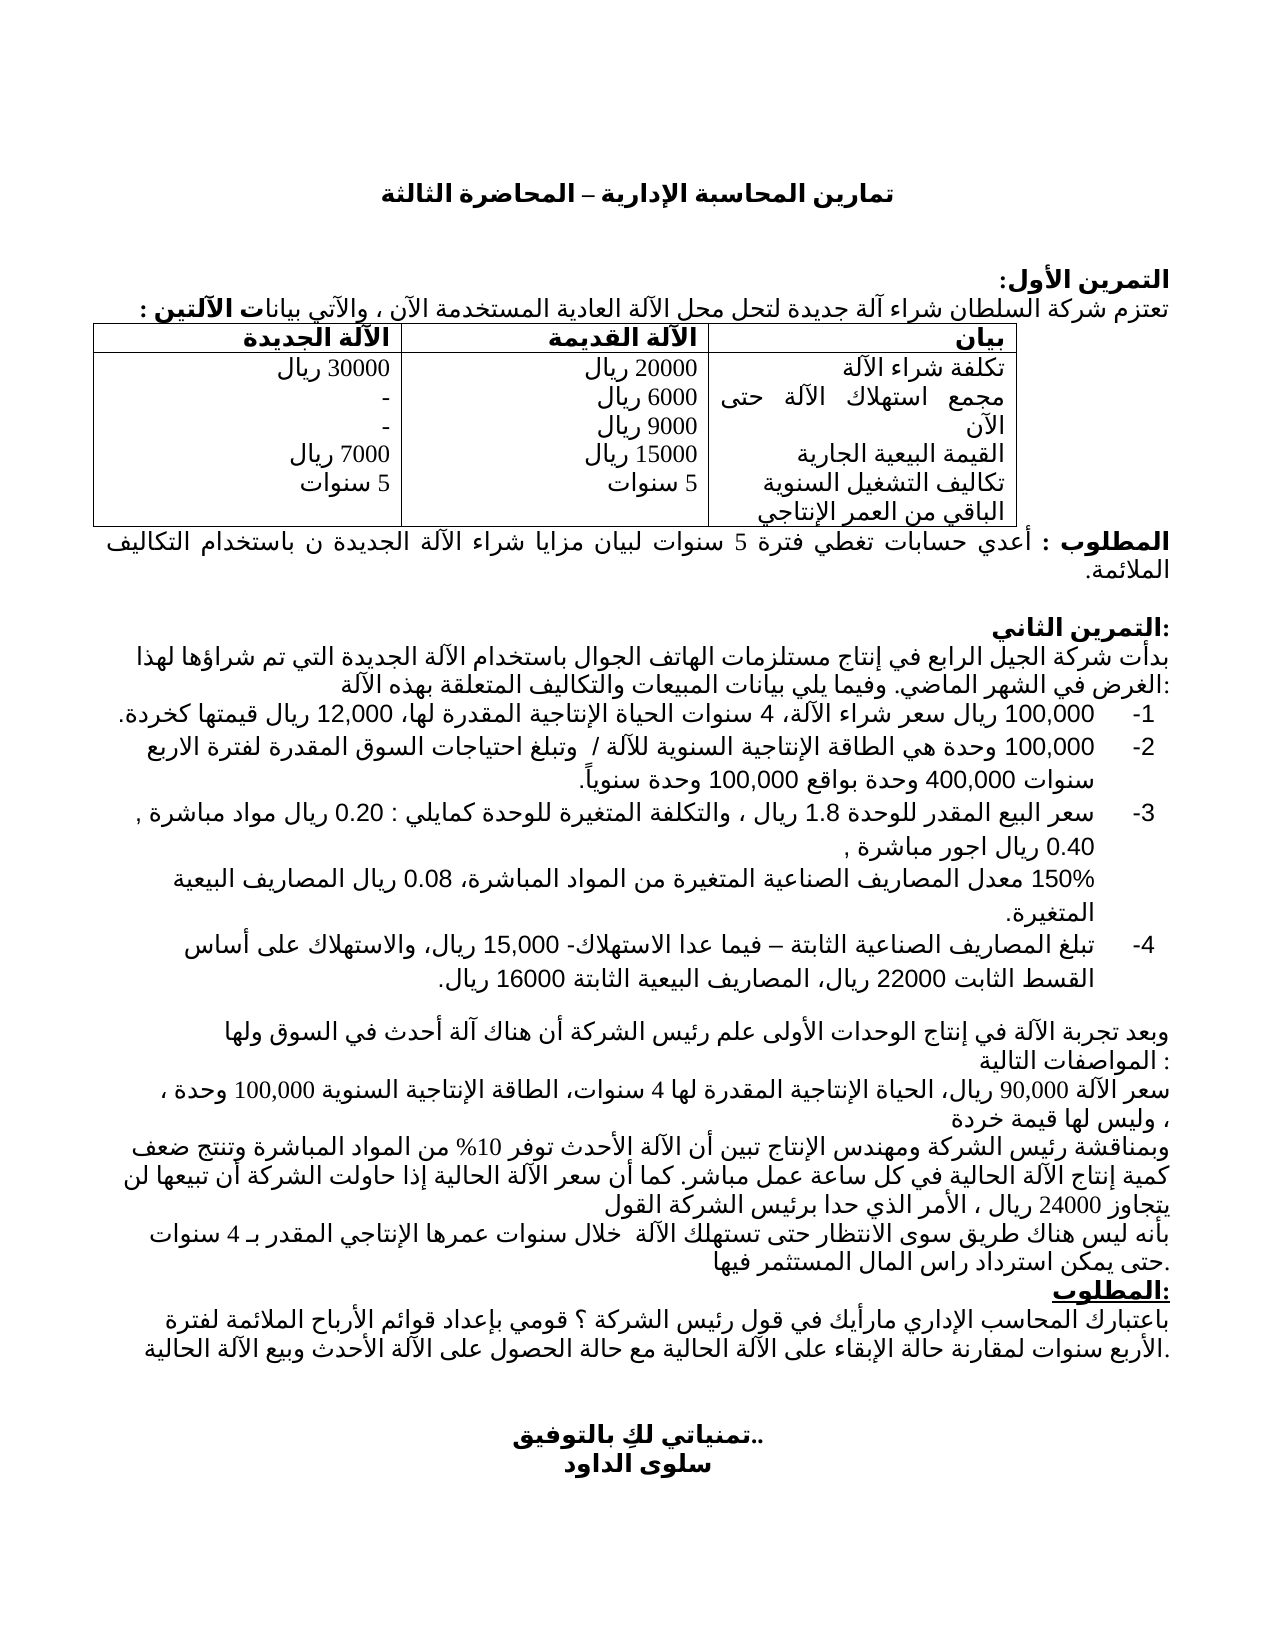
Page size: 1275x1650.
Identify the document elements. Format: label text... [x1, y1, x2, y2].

text تمنياتي لكِ بالتوفيق.. [105, 1420, 1170, 1449]
table_header بيان [709, 324, 1016, 352]
list تبلغ المصاريف الصناعية الثابتة – فيما عدا الاستهلاك- 15,000 ريال، والاستهلاك على أساس القسط الثابت 22000 ريال، المصاريف البيعية الثابتة 16000 ريال. [105, 931, 1132, 992]
text التمرين الأول: [105, 265, 1170, 294]
text المطلوب : أعدي حسابات تغطي فترة 5 سنوات لبيان مزايا شراء الآلة الجديدة ن باستخدام التكاليف الملائمة. [105, 527, 1170, 584]
text سعر الآلة 90,000 ريال، الحياة الإنتاجية المقدرة لها 4 سنوات، الطاقة الإنتاجية السنوية 100,000 وحدة ، وليس لها قيمة خردة ، [105, 1075, 1170, 1132]
text باعتبارك المحاسب الإداري مارأيك في قول رئيس الشركة ؟ قومي بإعداد قوائم الأرباح الملائمة لفترة الأربع سنوات لمقارنة حالة الإبقاء على الآلة الحالية مع حالة الحصول على الآلة الأحدث وبيع الآلة الحالية. [105, 1305, 1170, 1362]
text سلوى الداود [105, 1449, 1170, 1477]
text التمرين الثاني: [105, 613, 1170, 642]
text تعتزم شركة السلطان شراء آلة جديدة لتحل محل الآلة العادية المستخدمة الآن ، والآتي بيانات الآلتين : [105, 294, 1170, 322]
table_header الآلة القديمة [402, 324, 708, 352]
table_cell تكلفة شراء الآلة مجمع استهلاك الآلة حتى الآن القيمة البيعية الجارية تكاليف التشغيل السنوية الباقي من العمر الإنتاجي [709, 353, 1016, 526]
text تمارين المحاسبة الإدارية – المحاضرة الثالثة [105, 179, 1170, 207]
text وبعد تجربة الآلة في إنتاج الوحدات الأولى علم رئيس الشركة أن هناك آلة أحدث في السوق ولها المواصفات التالية : [142, 1017, 1170, 1075]
list 100,000 ريال سعر شراء الآلة، 4 سنوات الحياة الإنتاجية المقدرة لها، 12,000 ريال قيمتها كخردة. [105, 699, 1132, 728]
list 100,000 وحدة هي الطاقة الإنتاجية السنوية للآلة / وتبلغ احتياجات السوق المقدرة لفترة الاربع سنوات 400,000 وحدة بواقع 100,000 وحدة سنوياً. [105, 732, 1132, 794]
text بأنه ليس هناك طريق سوى الانتظار حتى تستهلك الآلة خلال سنوات عمرها الإنتاجي المقدر بـ 4 سنوات حتى يمكن استرداد راس المال المستثمر فيها. [105, 1219, 1170, 1276]
list سعر البيع المقدر للوحدة 1.8 ريال ، والتكلفة المتغيرة للوحدة كمايلي : 0.20 ريال مواد مباشرة , 0.40 ريال اجور مباشرة , [105, 798, 1132, 860]
list 150% معدل المصاريف الصناعية المتغيرة من المواد المباشرة، 0.08 ريال المصاريف البيعية المتغيرة. [105, 864, 1095, 926]
table_header الآلة الجديدة [94, 324, 401, 352]
text بدأت شركة الجيل الرابع في إنتاج مستلزمات الهاتف الجوال باستخدام الآلة الجديدة التي تم شراؤها لهذا الغرض في الشهر الماضي. وفيما يلي بيانات المبيعات والتكاليف المتعلقة بهذه الآلة: [105, 642, 1170, 699]
text المطلوب: [105, 1276, 1170, 1305]
text وبمناقشة رئيس الشركة ومهندس الإنتاج تبين أن الآلة الأحدث توفر 10% من المواد المباشرة وتنتج ضعف كمية إنتاج الآلة الحالية في كل ساعة عمل مباشر. كما أن سعر الآلة الحالية إذا حاولت الشركة أن تبيعها لن يتجاوز 24000 ريال ، الأمر الذي حدا برئيس الشركة القول [105, 1132, 1170, 1219]
table_cell 20000 ريال 6000 ريال 9000 ريال 15000 ريال 5 سنوات [402, 353, 708, 526]
table_cell 30000 ريال - - 7000 ريال 5 سنوات [94, 353, 401, 526]
